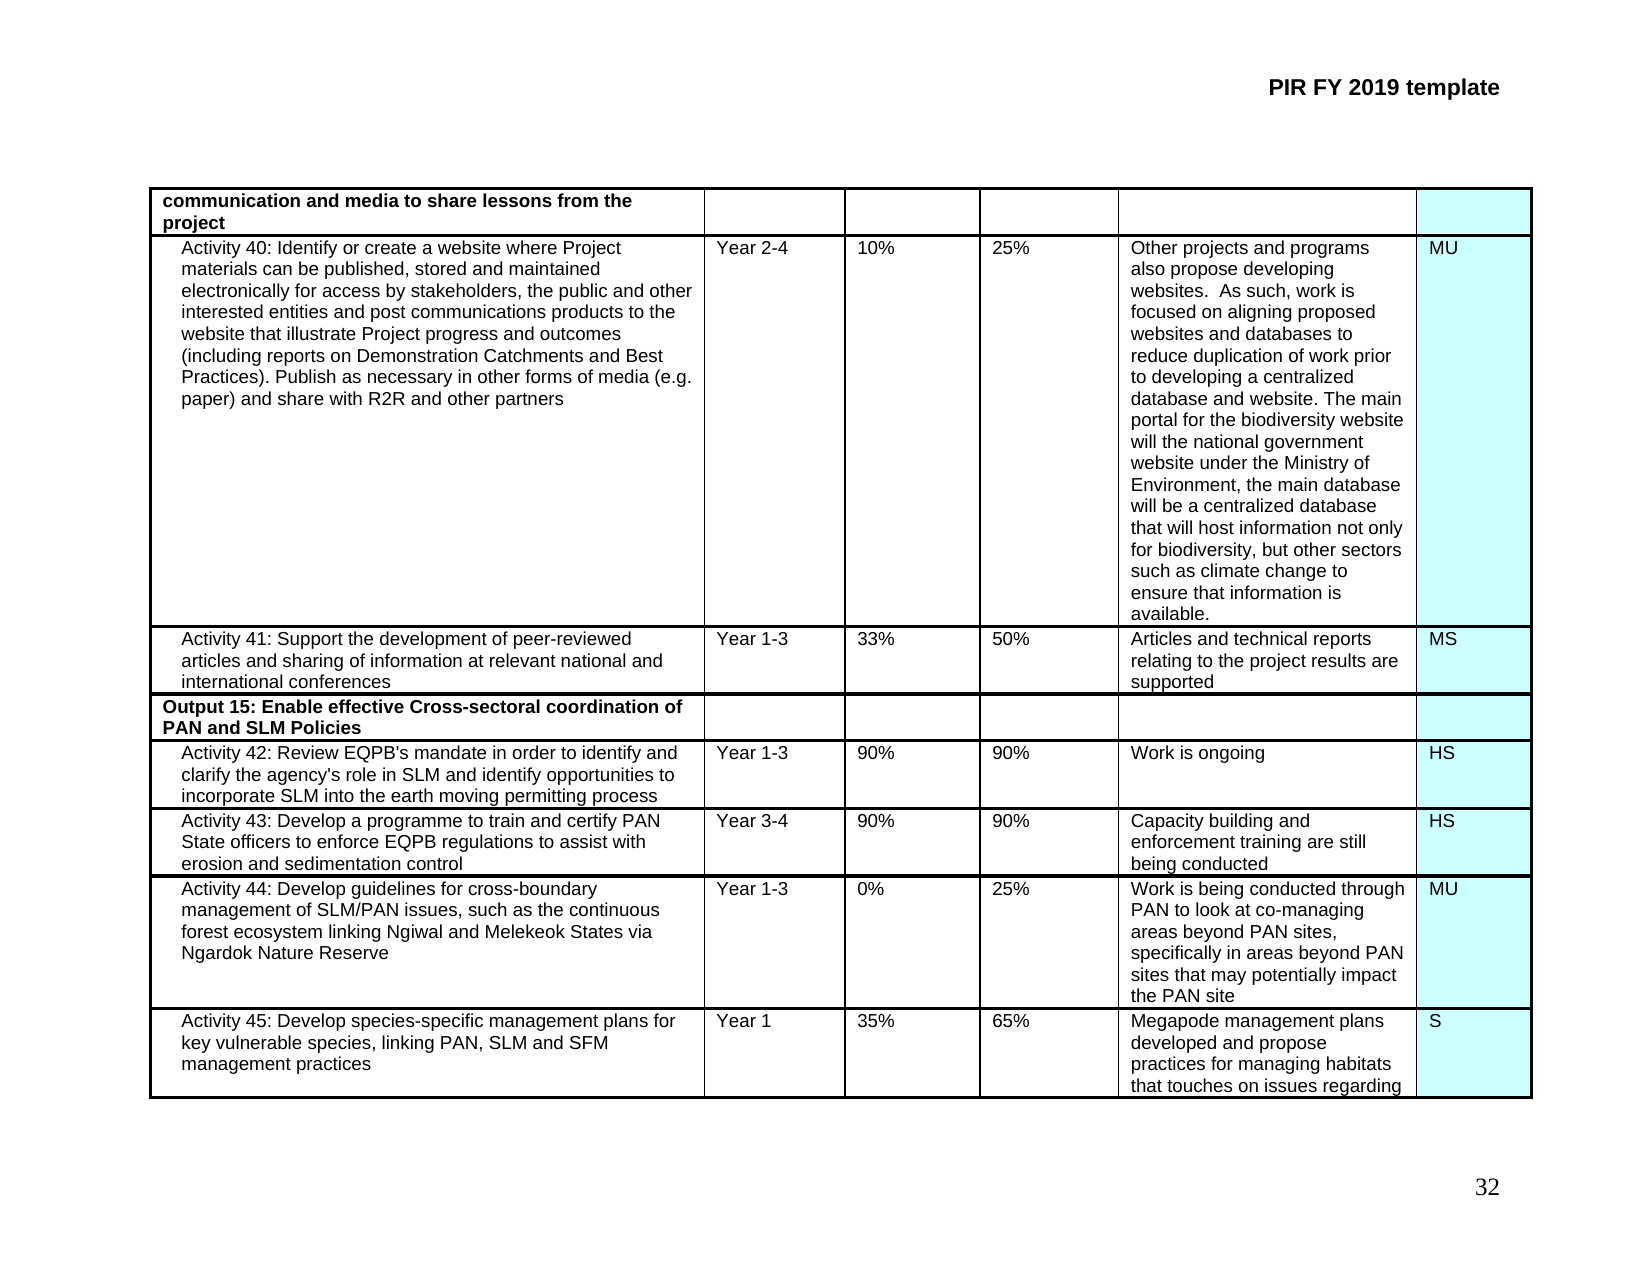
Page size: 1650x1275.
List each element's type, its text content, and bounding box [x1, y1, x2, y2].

table_cell MU [1417, 237, 1530, 625]
table_cell [1119, 696, 1416, 739]
table_cell [846, 190, 979, 233]
table_cell 90% [981, 810, 1118, 874]
table_cell 10% [846, 237, 979, 625]
table_cell Work is ongoing [1119, 742, 1416, 807]
table_cell [1119, 190, 1416, 233]
table_cell [1417, 696, 1530, 739]
table_cell MU [1417, 878, 1530, 1007]
table_cell 65% [981, 1010, 1118, 1096]
table_cell 90% [846, 810, 979, 874]
table_cell [705, 190, 844, 233]
table_cell Year 1-3 [705, 628, 844, 692]
table_cell Year 1-3 [705, 878, 844, 1007]
table_cell 0% [846, 878, 979, 1007]
table_cell Activity 44: Develop guidelines for cross-boundary management of SLM/PAN issues, such as the continuous forest ecosystem linking Ngiwal and Melekeok States via Ngardok Nature Reserve [152, 878, 704, 1007]
table_cell S [1417, 1010, 1530, 1096]
table_cell [846, 696, 979, 739]
table_cell 90% [981, 742, 1118, 807]
table_cell HS [1417, 810, 1530, 874]
table_cell 33% [846, 628, 979, 692]
table_cell Activity 40: Identify or create a website where Project materials can be published, stored and maintained electronically for access by stakeholders, the public and other interested entities and post communications products to the website that illustrate Project progress and outcomes (including reports on Demonstration Catchments and Best Practices). Publish as necessary in other forms of media (e.g. paper) and share with R2R and other partners [152, 237, 704, 625]
table_cell [1417, 190, 1530, 233]
table_cell Activity 41: Support the development of peer-reviewed articles and sharing of information at relevant national and international conferences [152, 628, 704, 692]
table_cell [152, 1010, 704, 1096]
table_cell Other projects and programs also propose developing websites. As such, work is focused on aligning proposed websites and databases to reduce duplication of work prior to developing a centralized database and website. The main portal for the biodiversity website will the national government website under the Ministry of Environment, the main database will be a centralized database that will host information not only for biodiversity, but other sectors such as climate change to ensure that information is available. [1119, 237, 1416, 625]
table_cell 25% [981, 237, 1118, 625]
table_cell Year 1 [705, 1010, 844, 1096]
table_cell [1119, 1010, 1416, 1096]
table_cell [152, 190, 704, 233]
table_cell Work is being conducted through PAN to look at co-managing areas beyond PAN sites, specifically in areas beyond PAN sites that may potentially impact the PAN site [1119, 878, 1416, 1007]
table_cell [981, 190, 1118, 233]
table_cell Activity 42: Review EQPB's mandate in order to identify and clarify the agency's role in SLM and identify opportunities to incorporate SLM into the earth moving permitting process [152, 742, 704, 807]
table_cell 50% [981, 628, 1118, 692]
table_cell Year 3-4 [705, 810, 844, 874]
table_cell [981, 696, 1118, 739]
table_cell Output 15: Enable effective Cross-sectoral coordination of PAN and SLM Policies [152, 696, 704, 739]
table_cell Year 2-4 [705, 237, 844, 625]
table_cell Activity 43: Develop a programme to train and certify PAN State officers to enforce EQPB regulations to assist with erosion and sedimentation control [152, 810, 704, 874]
table_cell Articles and technical reports relating to the project results are supported [1119, 628, 1416, 692]
table_cell [705, 696, 844, 739]
table_cell 90% [846, 742, 979, 807]
table_cell HS [1417, 742, 1530, 807]
table_cell Year 1-3 [705, 742, 844, 807]
table_cell 35% [846, 1010, 979, 1096]
table_cell Capacity building and enforcement training are still being conducted [1119, 810, 1416, 874]
table_cell 25% [981, 878, 1118, 1007]
table_cell MS [1417, 628, 1530, 692]
